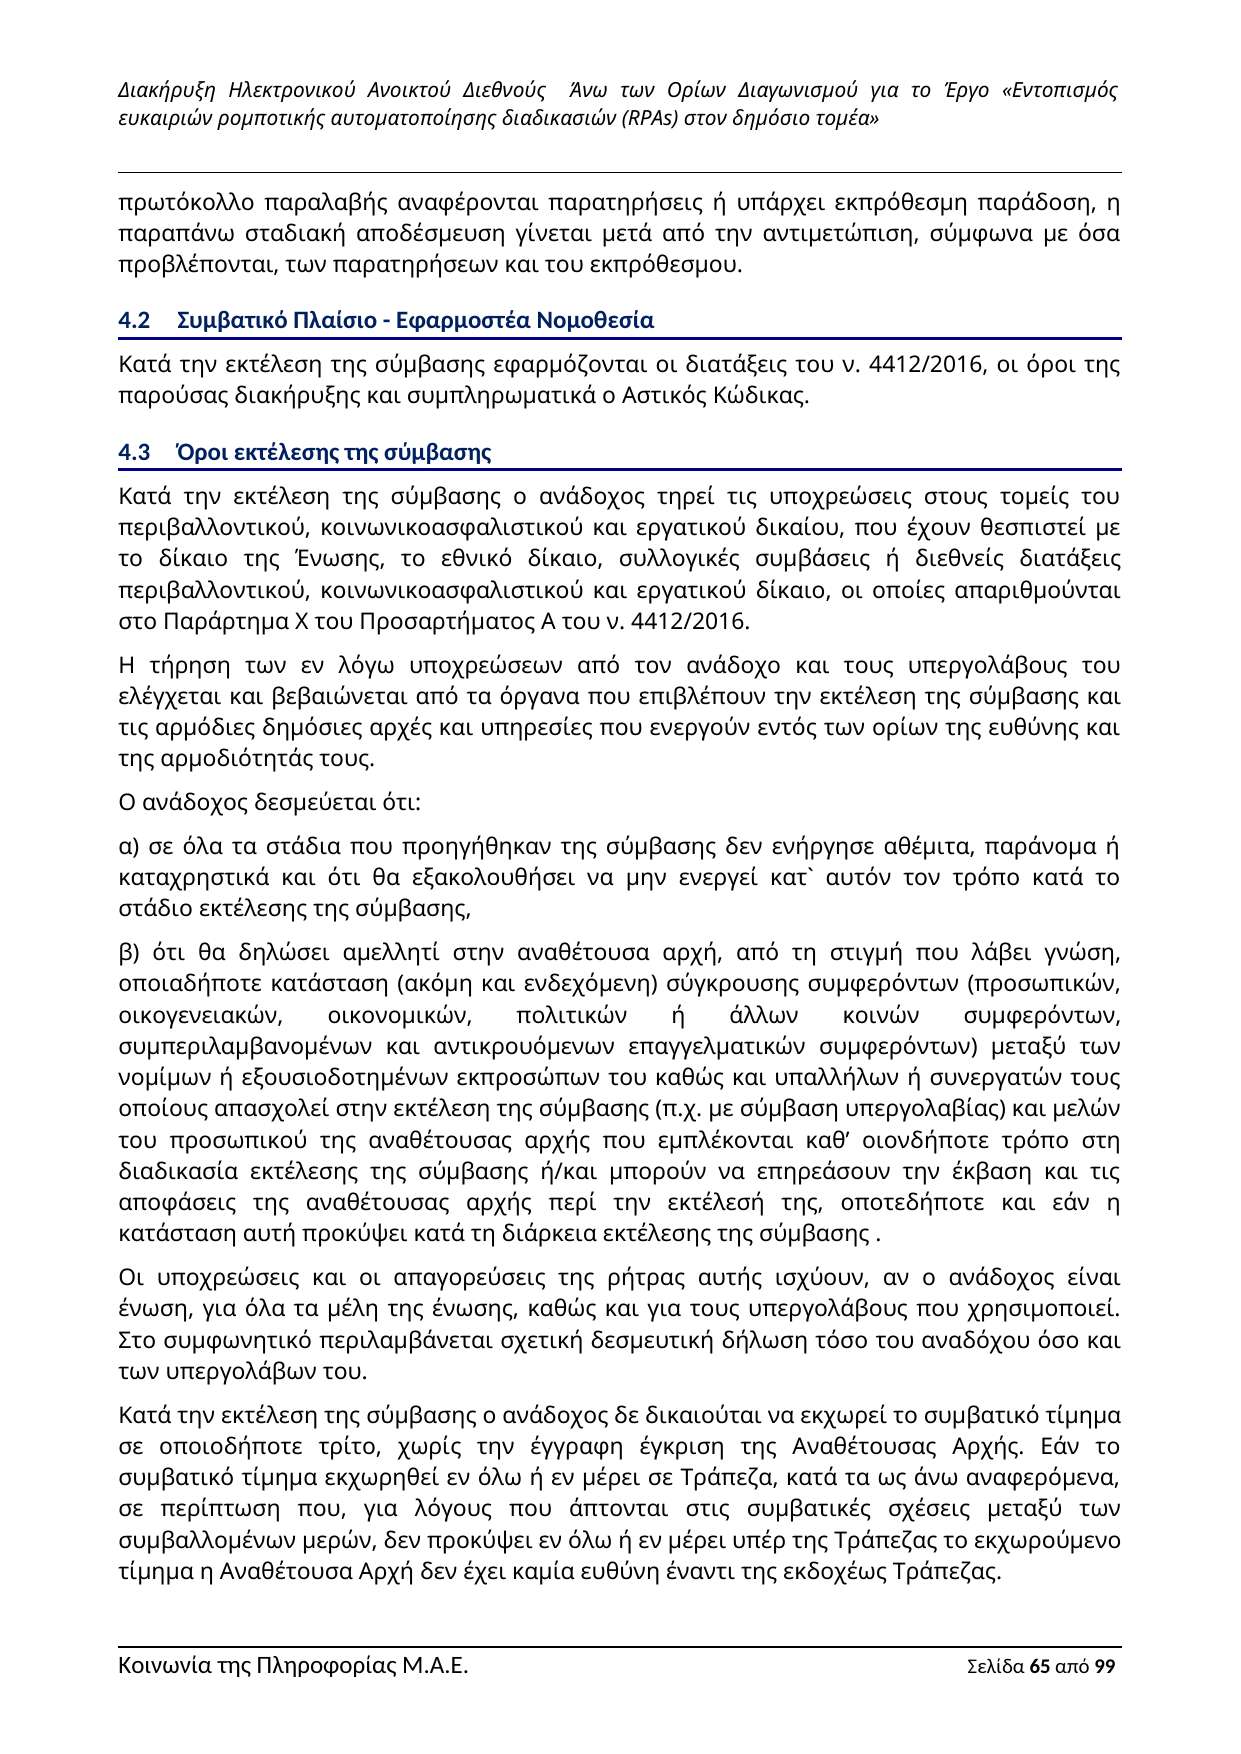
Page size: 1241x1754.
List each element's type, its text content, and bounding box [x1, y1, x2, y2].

text Κατά την εκτέλεση της σύμβασης ο ανάδοχος τηρεί τις υποχρεώσεις στους τομείς του περιβαλλοντικού, κοινωνικοασφαλιστικού και εργατικού δικαίου, που έχουν θεσπιστεί με το δίκαιο της Ένωσης, το εθνικό δίκαιο, συλλογικές συμβάσεις ή διεθνείς διατάξεις περιβαλλοντικού, κοινωνικοασφαλιστικού και εργατικού δίκαιο, οι οποίες απαριθμούνται στο Παράρτημα Χ του Προσαρτήματος Α του ν. 4412/2016. [118, 480, 1122, 636]
text β) ότι θα δηλώσει αμελλητί στην αναθέτουσα αρχή, από τη στιγμή που λάβει γνώση, οποιαδήποτε κατάσταση (ακόμη και ενδεχόμενη) σύγκρουσης συμφερόντων (προσωπικών, οικογενειακών, οικονομικών, πολιτικών ή άλλων κοινών συμφερόντων, συμπεριλαμβανομένων και αντικρουόμενων επαγγελματικών συμφερόντων) μεταξύ των νομίμων ή εξουσιοδοτημένων εκπροσώπων του καθώς και υπαλλήλων ή συνεργατών τους οποίους απασχολεί στην εκτέλεση της σύμβασης (π.χ. με σύμβαση υπεργολαβίας) και μελών του προσωπικού της αναθέτουσας αρχής που εμπλέκονται καθ’ οιονδήποτε τρόπο στη διαδικασία εκτέλεσης της σύμβασης ή/και μπορούν να επηρεάσουν την έκβαση και τις αποφάσεις της αναθέτουσας αρχής περί την εκτέλεσή της, οποτεδήποτε και εάν η κατάσταση αυτή προκύψει κατά τη διάρκεια εκτέλεσης της σύμβασης . [118, 936, 1122, 1248]
text Κατά την εκτέλεση της σύμβασης εφαρμόζονται οι διατάξεις του ν. 4412/2016, οι όροι της παρούσας διακήρυξης και συμπληρωματικά ο Αστικός Κώδικας. [118, 348, 1122, 411]
text α) σε όλα τα στάδια που προηγήθηκαν της σύμβασης δεν ενήργησε αθέμιτα, παράνομα ή καταχρηστικά και ότι θα εξακολουθήσει να μην ενεργεί κατ` αυτόν τον τρόπο κατά το στάδιο εκτέλεσης της σύμβασης, [118, 830, 1122, 923]
subtitle 4.3 Όροι εκτέλεσης της σύμβασης [118, 436, 1122, 468]
text Κατά την εκτέλεση της σύμβασης ο ανάδοχος δε δικαιούται να εκχωρεί το συμβατικό τίμημα σε οποιοδήποτε τρίτο, χωρίς την έγγραφη έγκριση της Αναθέτουσας Αρχής. Εάν το συμβατικό τίμημα εκχωρηθεί εν όλω ή εν μέρει σε Τράπεζα, κατά τα ως άνω αναφερόμενα, σε περίπτωση που, για λόγους που άπτονται στις συμβατικές σχέσεις μεταξύ των συμβαλλομένων μερών, δεν προκύψει εν όλω ή εν μέρει υπέρ της Τράπεζας το εκχωρούμενο τίμημα η Αναθέτουσα Αρχή δεν έχει καμία ευθύνη έναντι της εκδοχέως Τράπεζας. [118, 1398, 1122, 1586]
subtitle 4.2 Συμβατικό Πλαίσιο - Εφαρμοστέα Νομοθεσία [118, 304, 1122, 337]
text Ο ανάδοχος δεσμεύεται ότι: [118, 786, 1122, 817]
text Η τήρηση των εν λόγω υποχρεώσεων από τον ανάδοχο και τους υπεργολάβους του ελέγχεται και βεβαιώνεται από τα όργανα που επιβλέπουν την εκτέλεση της σύμβασης και τις αρμόδιες δημόσιες αρχές και υπηρεσίες που ενεργούν εντός των ορίων της ευθύνης και της αρμοδιότητάς τους. [118, 648, 1122, 773]
text Οι υποχρεώσεις και οι απαγορεύσεις της ρήτρας αυτής ισχύουν, αν ο ανάδοχος είναι ένωση, για όλα τα μέλη της ένωσης, καθώς και για τους υπεργολάβους που χρησιμοποιεί. Στο συμφωνητικό περιλαμβάνεται σχετική δεσμευτική δήλωση τόσο του αναδόχου όσο και των υπεργολάβων του. [118, 1261, 1122, 1386]
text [118, 185, 1122, 279]
